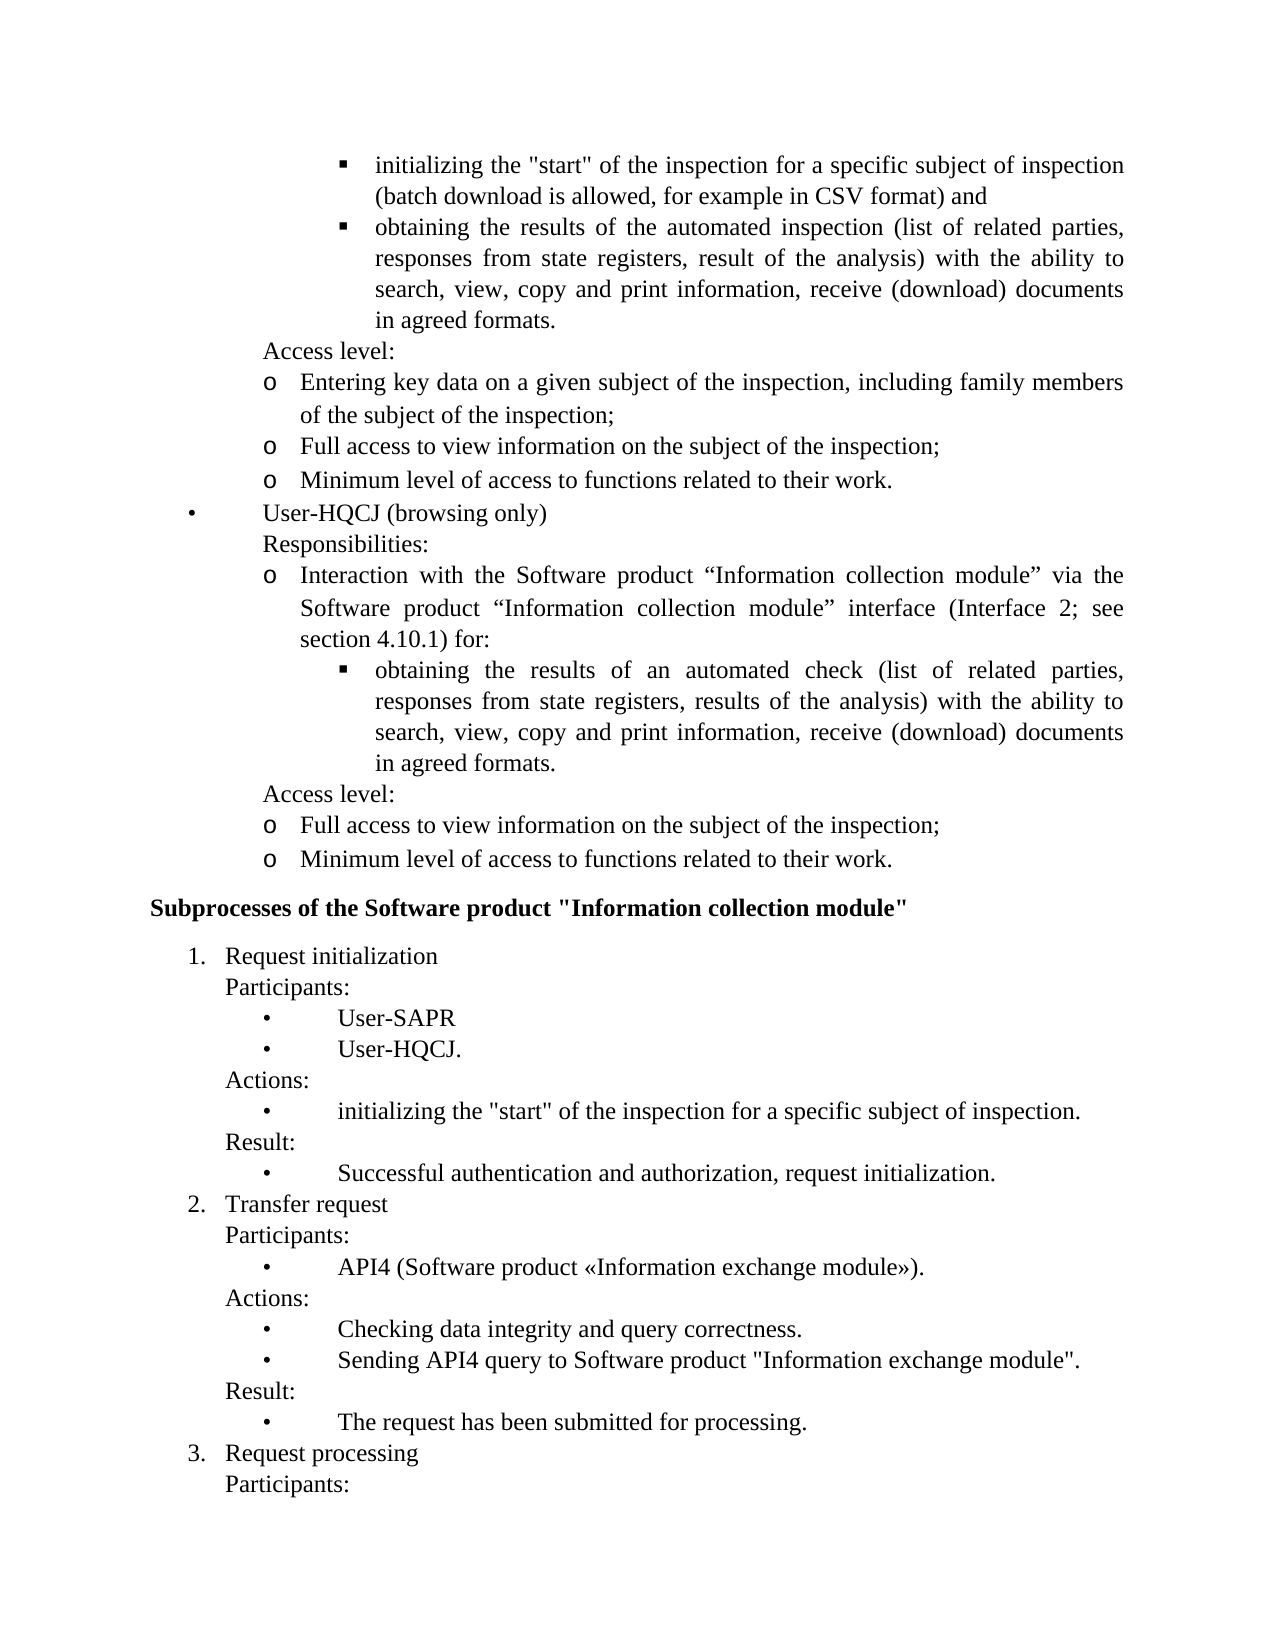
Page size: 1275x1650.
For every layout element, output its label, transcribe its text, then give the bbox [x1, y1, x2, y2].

list initializing the "start" of the inspection for a specific subject of inspection (batch download is allowed, for example in CSV format) and [337, 150, 1125, 210]
list Minimum level of access to functions related to their work. [262, 465, 1125, 496]
list Request processing [187, 1438, 1125, 1467]
list Sending API4 query to Software product "Information exchange module". [262, 1345, 1125, 1373]
list obtaining the results of the automated inspection (list of related parties, responses from state registers, result of the analysis) with the ability to search, view, copy and print information, receive (download) documents in agreed formats. [337, 212, 1125, 334]
list Transfer request [187, 1189, 1125, 1218]
list Request initialization [187, 941, 1125, 970]
list Access level: [262, 779, 1125, 808]
list User-SAPR [262, 1003, 1125, 1032]
list Participants: [225, 1221, 1125, 1249]
list Participants: [225, 972, 1125, 1001]
list User-HQCJ. [262, 1034, 1125, 1063]
list Minimum level of access to functions related to their work. [262, 844, 1125, 874]
list Full access to view information on the subject of the inspection; [262, 810, 1125, 841]
list Entering key data on a given subject of the inspection, including family members of the subject of the inspection; [262, 367, 1125, 429]
list Actions: [225, 1283, 1125, 1311]
list Access level: [262, 336, 1125, 365]
list The request has been submitted for processing. [262, 1407, 1125, 1436]
list API4 (Software product «Information exchange module»). [262, 1252, 1125, 1280]
list Interaction with the Software product “Information collection module” via the Software product “Information collection module” interface (Interface 2; see section 4.10.1) for: [262, 560, 1125, 653]
list Actions: [225, 1065, 1125, 1094]
list Result: [225, 1376, 1125, 1404]
list Checking data integrity and query correctness. [262, 1314, 1125, 1342]
list Successful authentication and authorization, request initialization. [262, 1158, 1125, 1187]
list initializing the "start" of the inspection for a specific subject of inspection. [262, 1096, 1125, 1125]
text Subprocesses of the Software product "Information collection module" [150, 893, 1125, 922]
list Responsibilities: [262, 529, 1125, 558]
list User-HQCJ (browsing only) [187, 498, 1125, 527]
list Full access to view information on the subject of the inspection; [262, 431, 1125, 462]
list obtaining the results of an automated check (list of related parties, responses from state registers, results of the analysis) with the ability to search, view, copy and print information, receive (download) documents in agreed formats. [337, 655, 1125, 777]
list Result: [225, 1127, 1125, 1156]
list Participants: [225, 1469, 1125, 1498]
